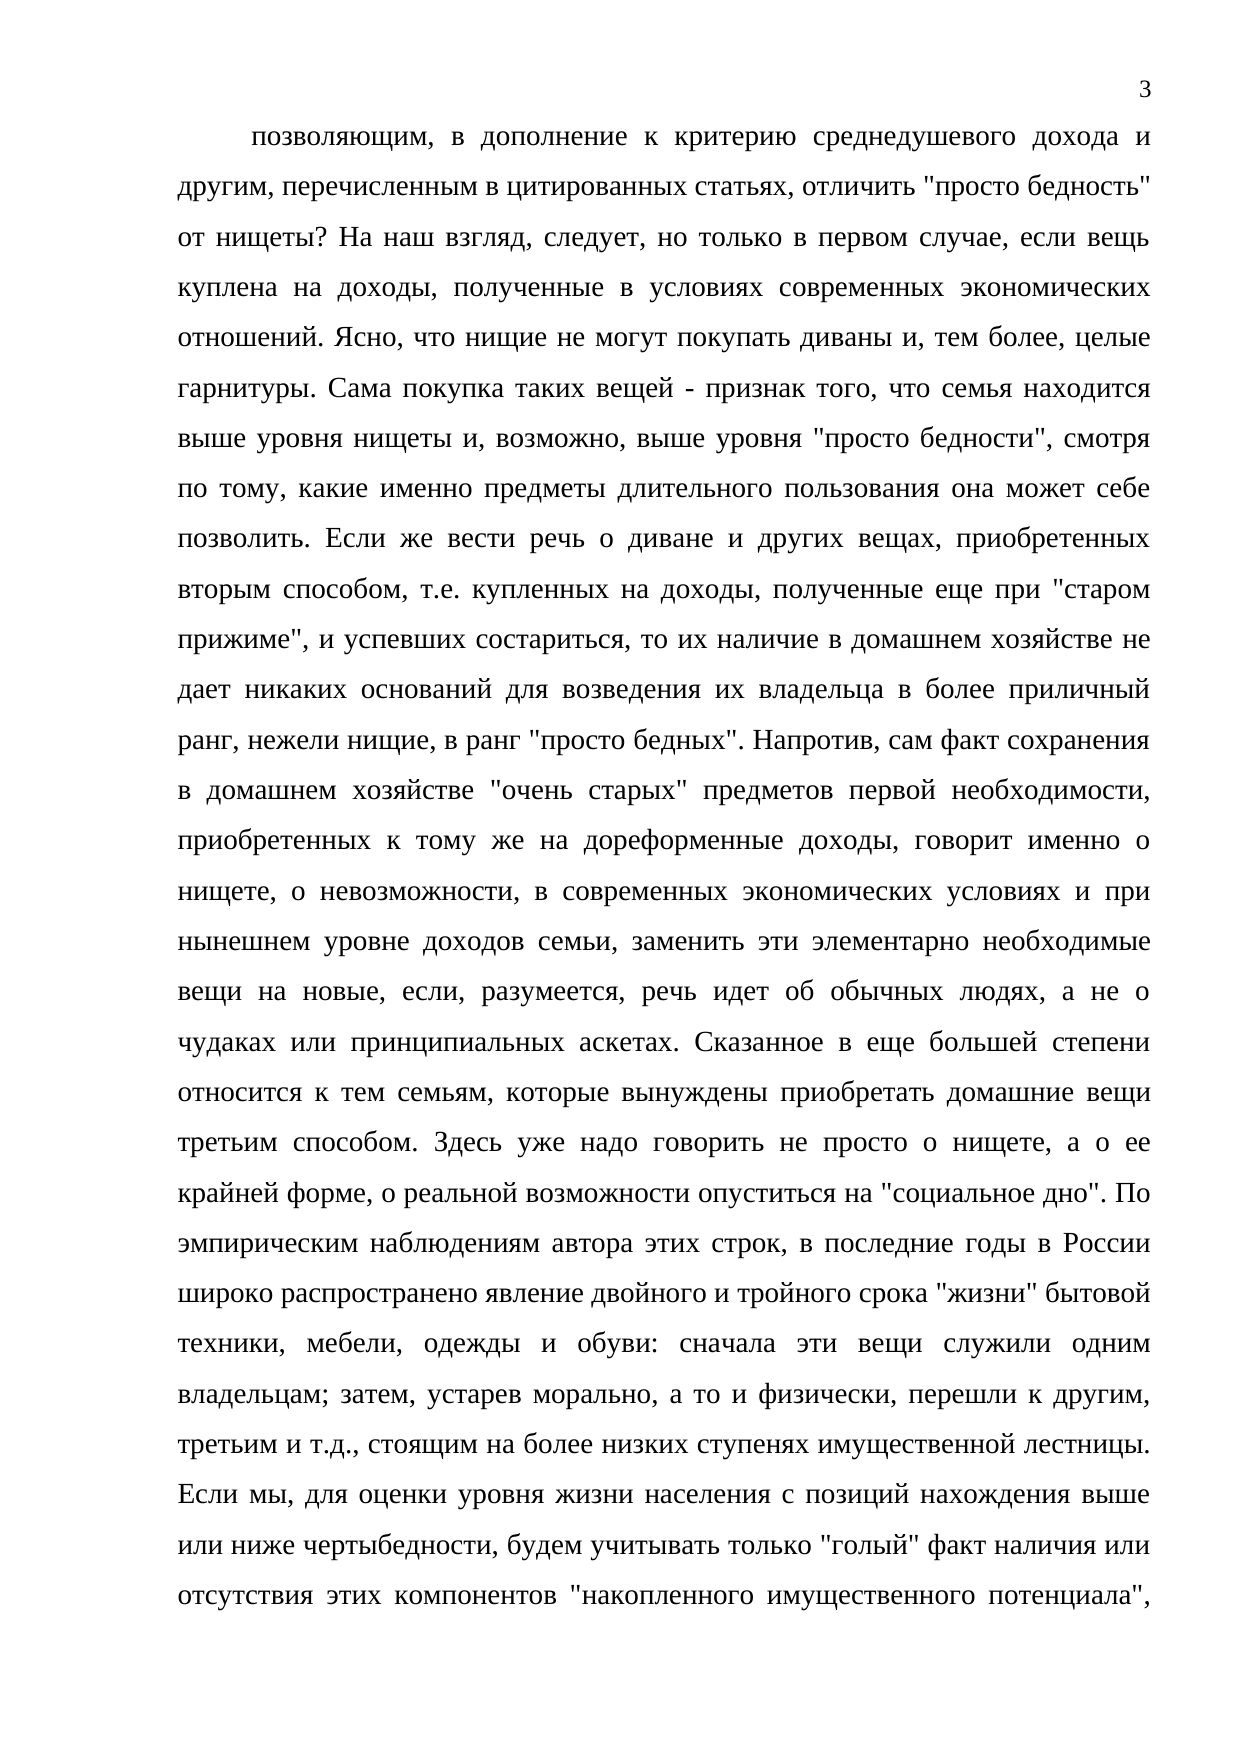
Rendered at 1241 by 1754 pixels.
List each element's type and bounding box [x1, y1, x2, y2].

text [177, 118, 1152, 1611]
